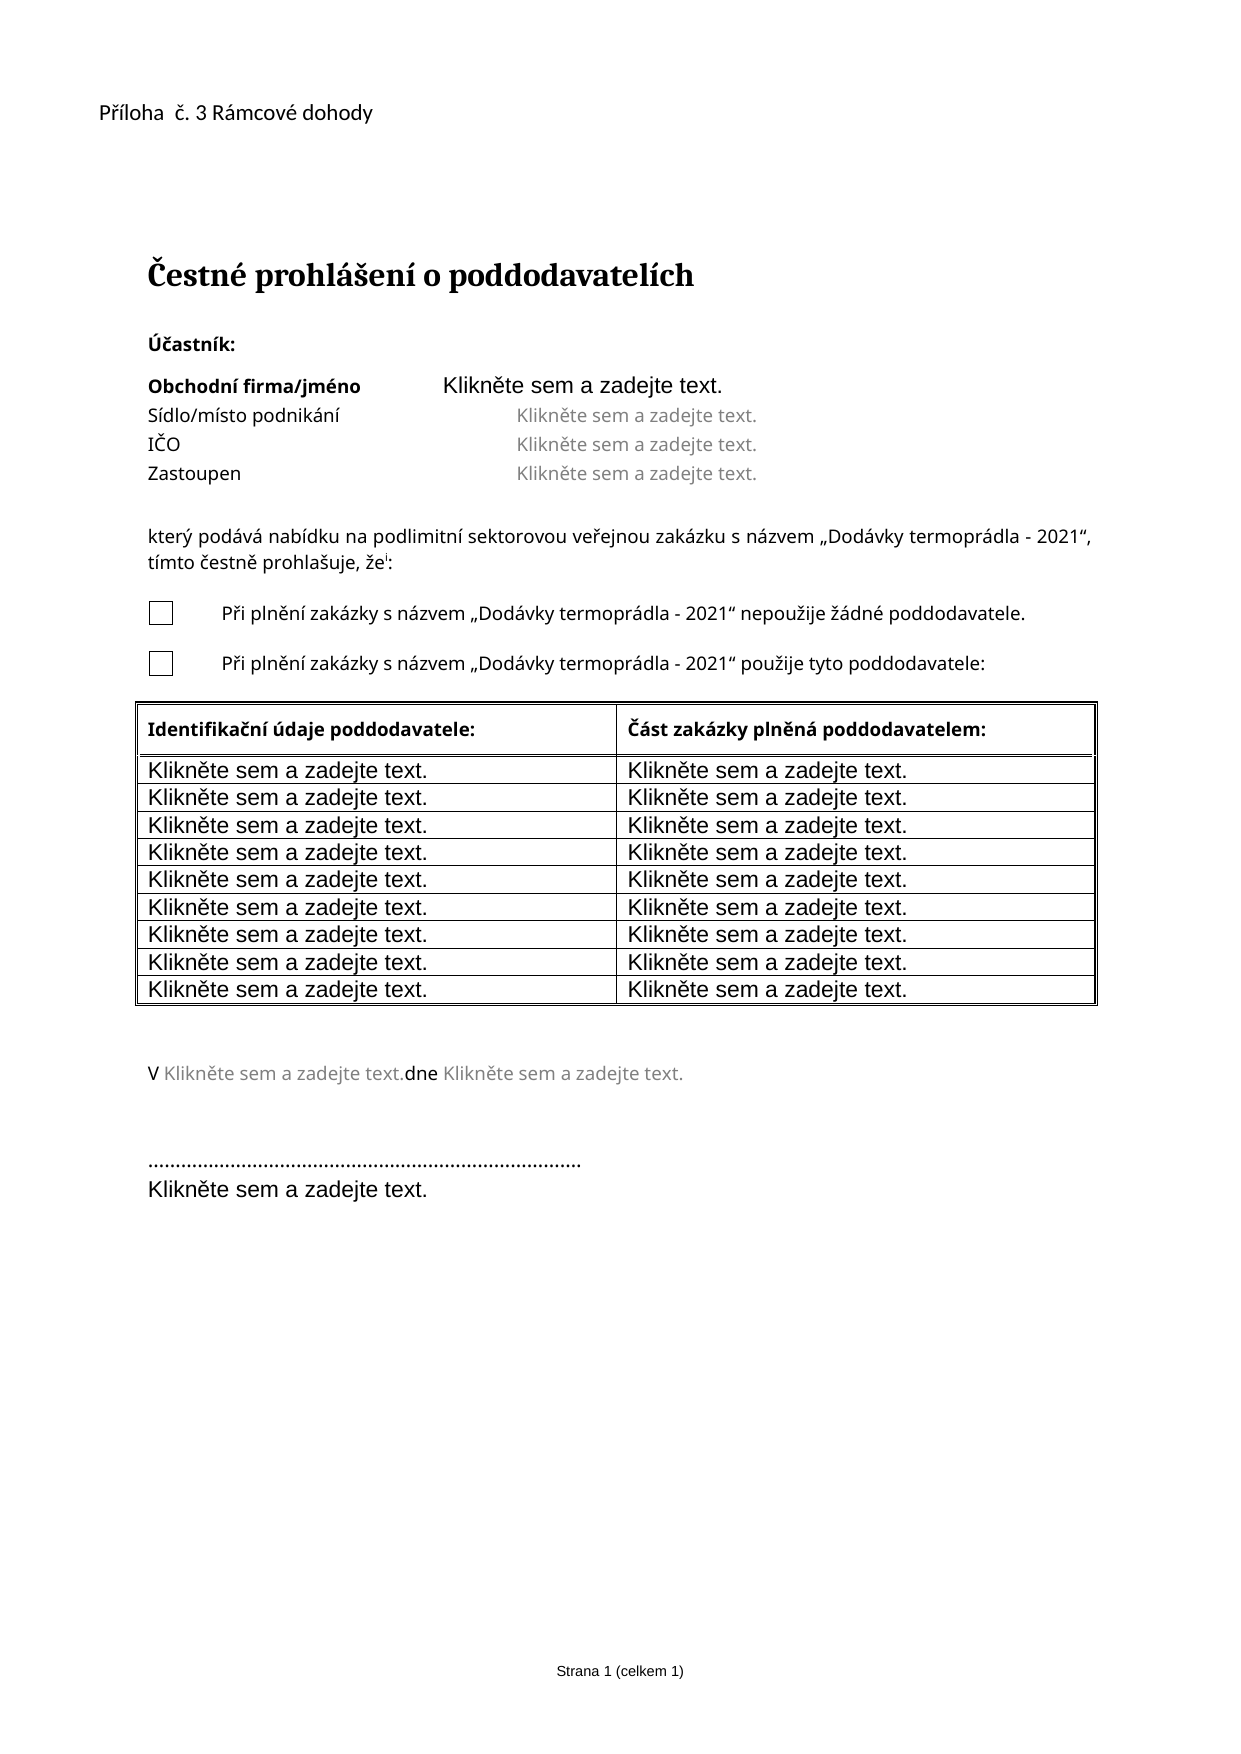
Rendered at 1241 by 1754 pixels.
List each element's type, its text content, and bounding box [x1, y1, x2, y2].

text Účastník: [148, 326, 1093, 357]
text Sídlo/místo podnikání [148, 399, 1093, 428]
text V dne [148, 1057, 1092, 1086]
table_header Část zakázky plněná poddodavatelem: [617, 705, 1094, 754]
text IČO [148, 428, 1093, 457]
subtitle Čestné prohlášení o poddodavatelích [148, 256, 1093, 295]
text Obchodní firma/jméno [148, 370, 1093, 399]
text Při plnění zakázky s názvem „Dodávky termoprádla - 2021“ nepoužije žádné poddodavatele. [148, 600, 1093, 625]
table_header Identifikační údaje poddodavatele: [138, 705, 616, 754]
text Zastoupen [148, 457, 1093, 486]
text který podává nabídku na podlimitní sektorovou veřejnou zakázku s názvem „Dodávky termoprádla - 2021“, tímto čestně prohlašuje, že: [148, 524, 1093, 575]
text Při plnění zakázky s názvem „Dodávky termoprádla - 2021“ použije tyto poddodavatele: [148, 650, 1093, 676]
text ……………………………………………………………………. [148, 1144, 1092, 1173]
